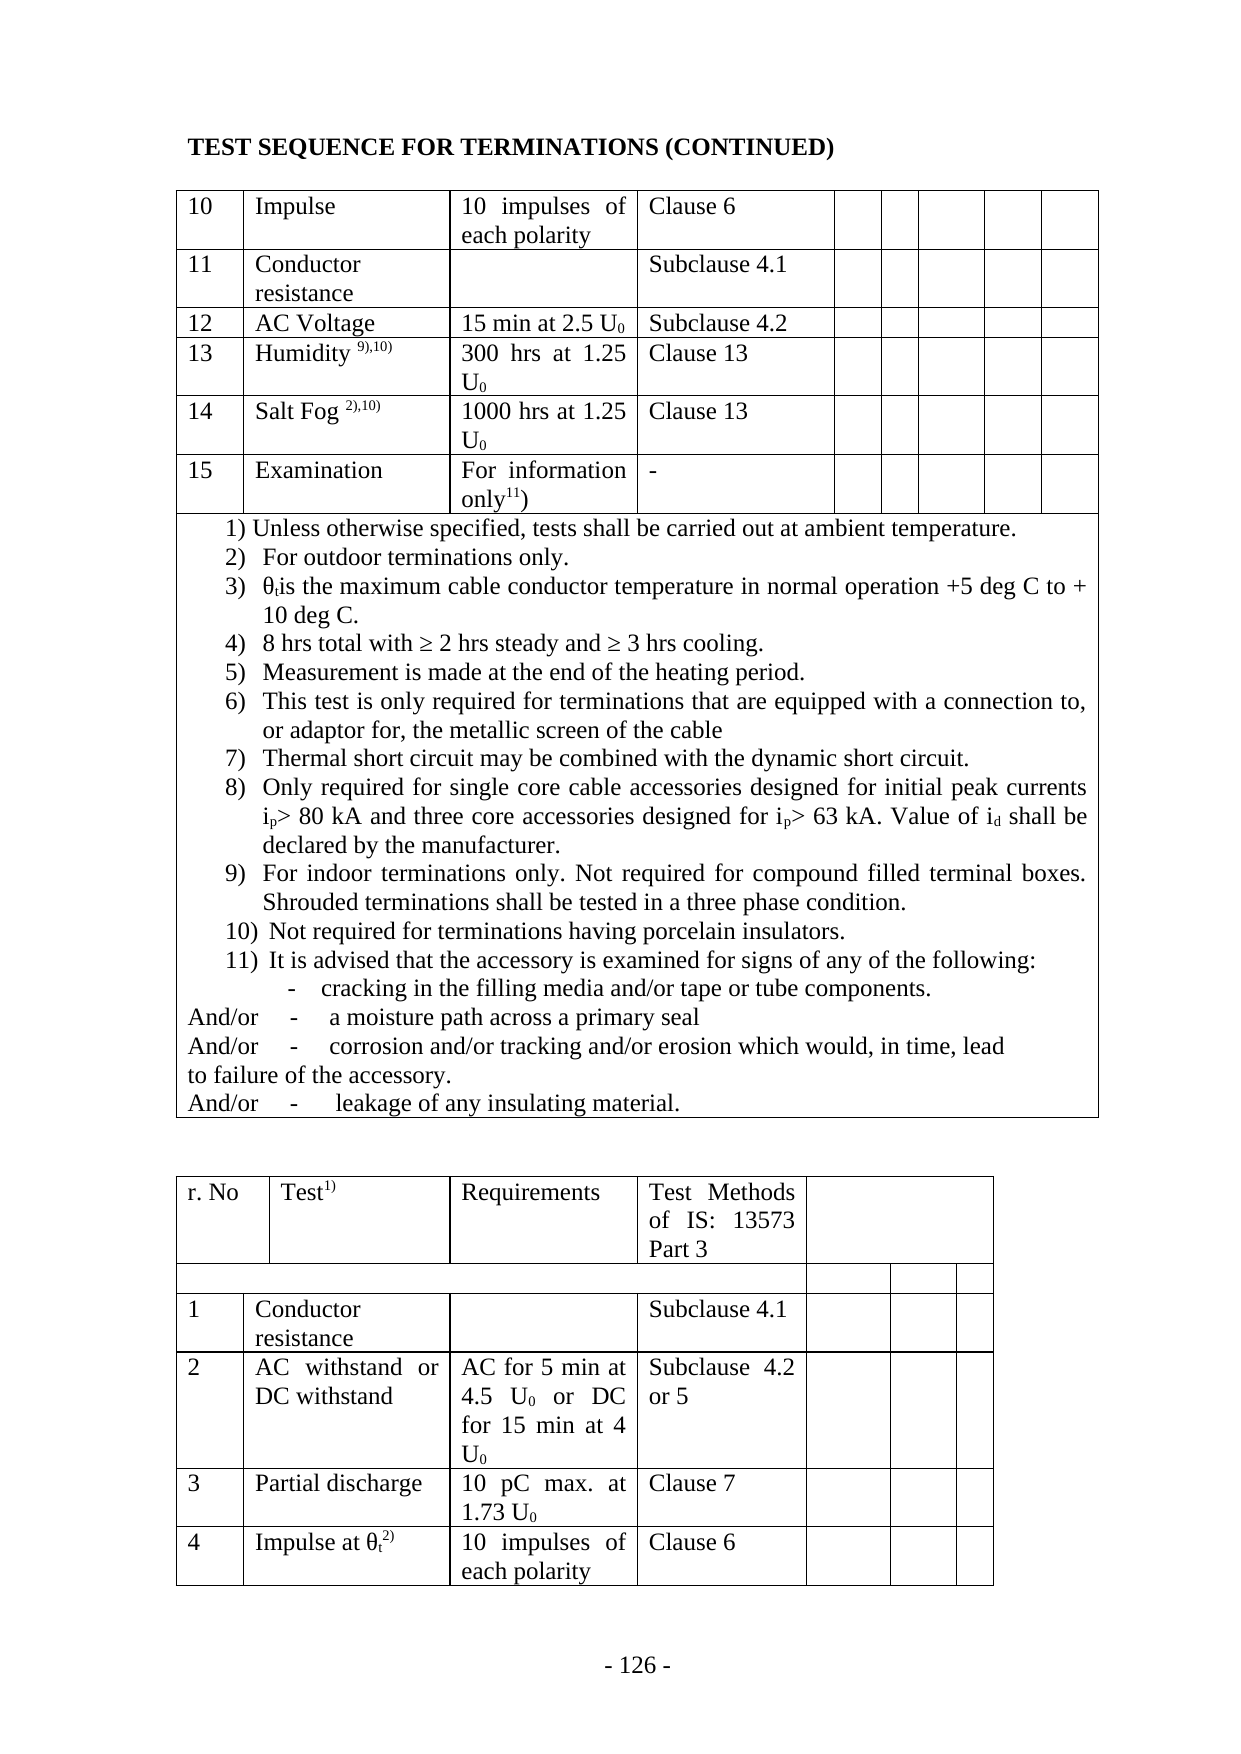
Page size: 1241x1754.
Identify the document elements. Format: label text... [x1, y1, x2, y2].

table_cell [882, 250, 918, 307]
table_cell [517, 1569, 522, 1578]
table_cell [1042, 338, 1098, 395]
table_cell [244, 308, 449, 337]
text TEST SEQUENCE FOR TERMINATIONS (CONTINUED) [187, 132, 1090, 161]
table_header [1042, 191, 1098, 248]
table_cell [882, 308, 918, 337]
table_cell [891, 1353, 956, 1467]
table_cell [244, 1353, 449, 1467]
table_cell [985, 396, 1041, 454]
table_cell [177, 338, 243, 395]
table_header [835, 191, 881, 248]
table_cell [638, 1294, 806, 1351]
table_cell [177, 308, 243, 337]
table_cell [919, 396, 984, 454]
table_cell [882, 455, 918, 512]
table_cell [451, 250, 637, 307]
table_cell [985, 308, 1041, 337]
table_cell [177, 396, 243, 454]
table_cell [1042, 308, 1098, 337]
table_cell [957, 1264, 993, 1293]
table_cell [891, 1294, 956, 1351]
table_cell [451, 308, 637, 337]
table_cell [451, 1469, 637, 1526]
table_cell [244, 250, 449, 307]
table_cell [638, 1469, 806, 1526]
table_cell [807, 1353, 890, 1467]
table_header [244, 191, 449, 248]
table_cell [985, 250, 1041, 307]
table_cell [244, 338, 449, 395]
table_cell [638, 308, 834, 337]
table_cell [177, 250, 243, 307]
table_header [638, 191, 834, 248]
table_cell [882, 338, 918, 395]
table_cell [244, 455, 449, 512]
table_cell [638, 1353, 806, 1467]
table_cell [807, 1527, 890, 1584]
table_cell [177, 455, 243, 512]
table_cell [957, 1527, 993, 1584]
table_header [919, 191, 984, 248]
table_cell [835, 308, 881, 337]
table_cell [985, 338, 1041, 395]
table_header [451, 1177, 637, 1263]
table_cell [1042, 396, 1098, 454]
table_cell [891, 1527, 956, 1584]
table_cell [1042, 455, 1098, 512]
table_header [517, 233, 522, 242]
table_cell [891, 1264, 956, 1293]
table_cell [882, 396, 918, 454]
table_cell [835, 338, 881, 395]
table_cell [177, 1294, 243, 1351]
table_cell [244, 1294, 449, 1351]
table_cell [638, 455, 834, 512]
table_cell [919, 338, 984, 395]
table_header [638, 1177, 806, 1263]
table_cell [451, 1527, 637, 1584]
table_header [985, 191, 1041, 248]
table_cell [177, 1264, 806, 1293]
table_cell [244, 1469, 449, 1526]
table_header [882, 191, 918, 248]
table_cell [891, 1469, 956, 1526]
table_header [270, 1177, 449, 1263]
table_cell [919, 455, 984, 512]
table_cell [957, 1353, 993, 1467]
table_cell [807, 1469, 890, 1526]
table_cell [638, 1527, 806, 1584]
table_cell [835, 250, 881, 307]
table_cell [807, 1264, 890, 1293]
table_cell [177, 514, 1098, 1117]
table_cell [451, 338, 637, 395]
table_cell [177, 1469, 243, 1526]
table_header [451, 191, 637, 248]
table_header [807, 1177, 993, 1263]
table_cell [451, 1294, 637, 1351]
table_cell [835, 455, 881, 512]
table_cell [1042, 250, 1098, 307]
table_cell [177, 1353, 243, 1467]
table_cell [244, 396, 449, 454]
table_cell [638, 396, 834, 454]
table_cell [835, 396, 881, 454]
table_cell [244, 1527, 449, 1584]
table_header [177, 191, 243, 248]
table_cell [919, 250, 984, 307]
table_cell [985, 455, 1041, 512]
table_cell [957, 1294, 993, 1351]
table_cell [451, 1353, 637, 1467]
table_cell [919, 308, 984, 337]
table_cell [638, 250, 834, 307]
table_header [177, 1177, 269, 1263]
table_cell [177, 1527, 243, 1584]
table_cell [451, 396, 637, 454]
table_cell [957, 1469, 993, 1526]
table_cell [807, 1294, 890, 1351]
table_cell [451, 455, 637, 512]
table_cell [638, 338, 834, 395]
